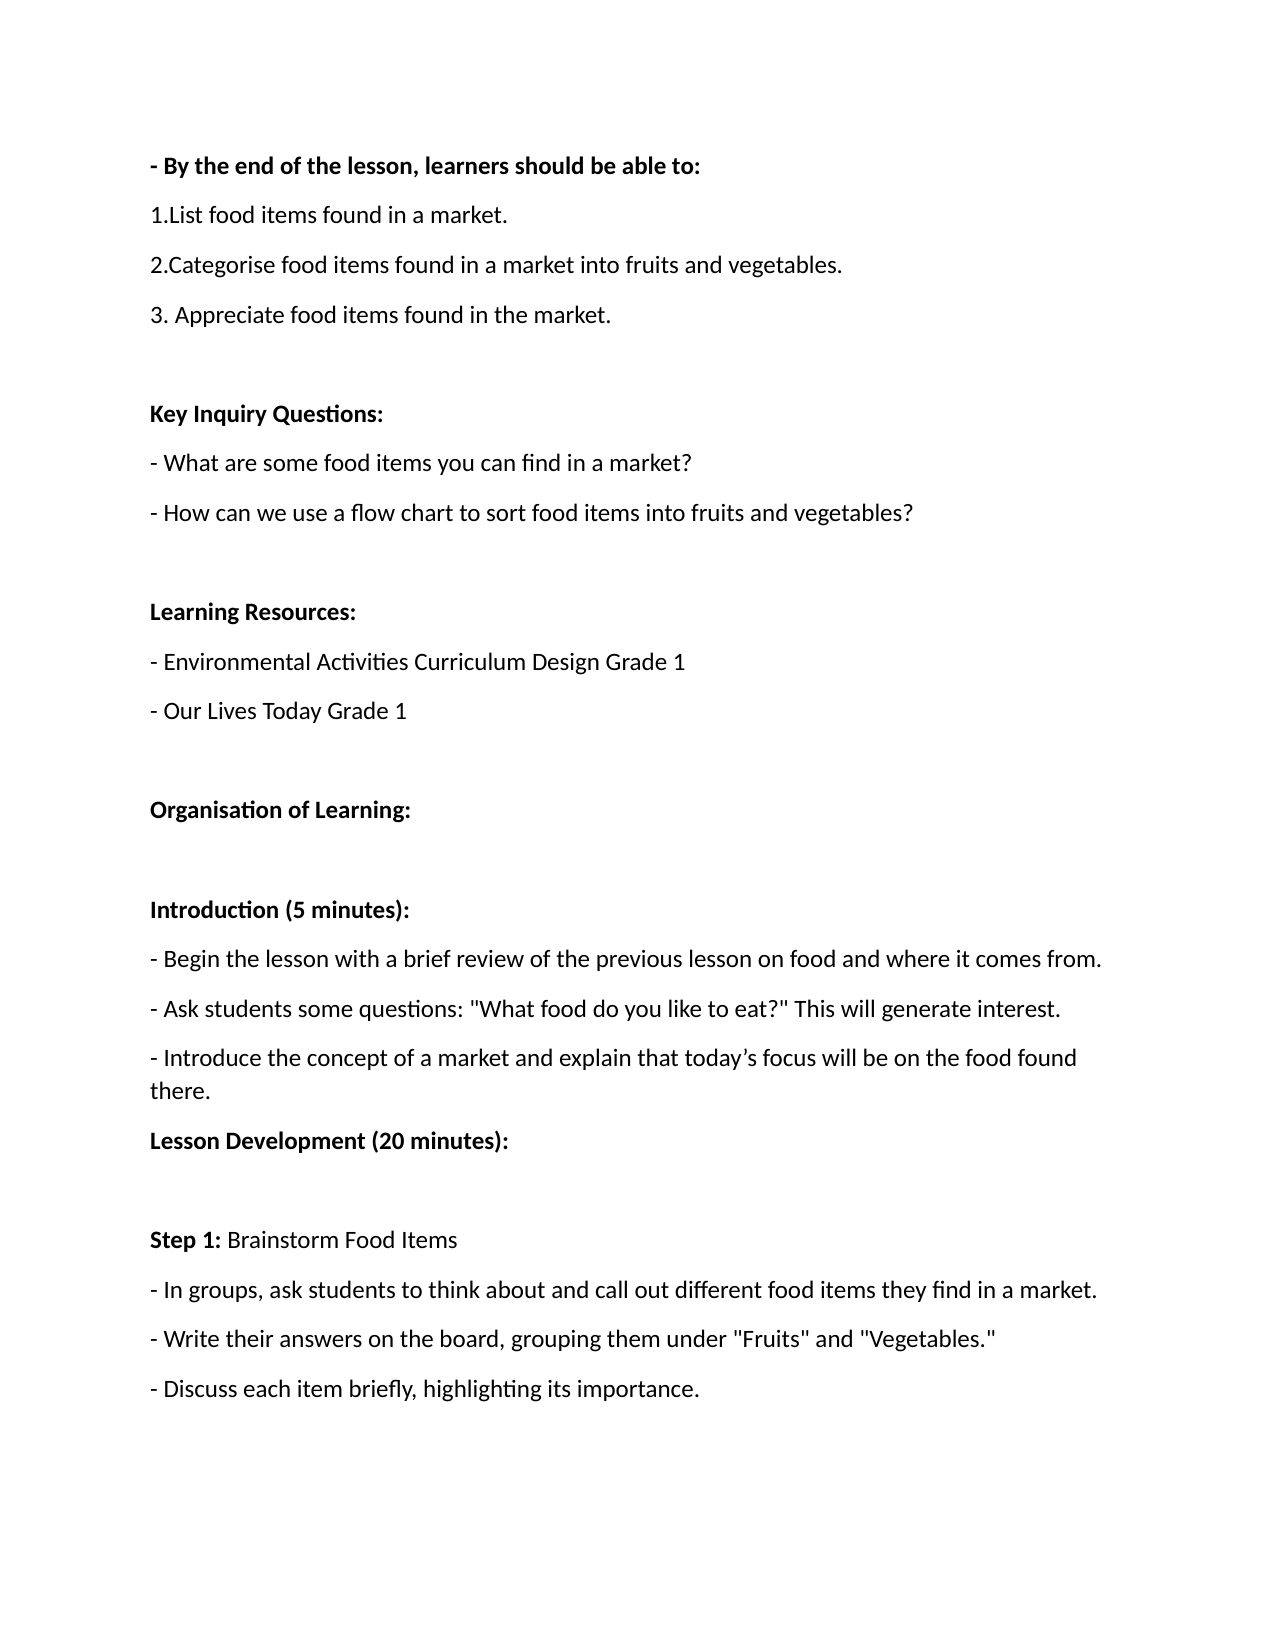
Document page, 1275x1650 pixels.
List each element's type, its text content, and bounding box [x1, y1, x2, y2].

text 3. Appreciate food items found in the market. [150, 299, 1125, 329]
text - Discuss each item briefly, highlighting its importance. [150, 1373, 1125, 1403]
text - By the end of the lesson, learners should be able to: [150, 150, 1125, 181]
text - Ask students some questions: "What food do you like to eat?" This will generate interest. [150, 993, 1125, 1023]
text Key Inquiry Questions: [150, 398, 1125, 428]
text Learning Resources: [150, 596, 1125, 627]
text - How can we use a flow chart to sort food items into fruits and vegetables? [150, 497, 1125, 528]
text - What are some food items you can find in a market? [150, 447, 1125, 478]
text Lesson Development (20 minutes): [150, 1125, 1125, 1156]
text - Environmental Activities Curriculum Design Grade 1 [150, 646, 1125, 676]
text 1.List food items found in a market. [150, 199, 1125, 230]
text - Begin the lesson with a brief review of the previous lesson on food and where it comes from. [150, 943, 1125, 974]
text 2.Categorise food items found in a market into fruits and vegetables. [150, 249, 1125, 280]
text - In groups, ask students to think about and call out different food items they find in a market. [150, 1274, 1125, 1304]
text Introduction (5 minutes): [150, 894, 1125, 924]
text Organisation of Learning: [150, 794, 1125, 825]
text - Introduce the concept of a market and explain that today’s focus will be on the food found there. [150, 1042, 1125, 1106]
text - Write their answers on the board, grouping them under "Fruits" and "Vegetables." [150, 1323, 1125, 1354]
text Step 1: Brainstorm Food Items [150, 1224, 1125, 1255]
text - Our Lives Today Grade 1 [150, 695, 1125, 726]
